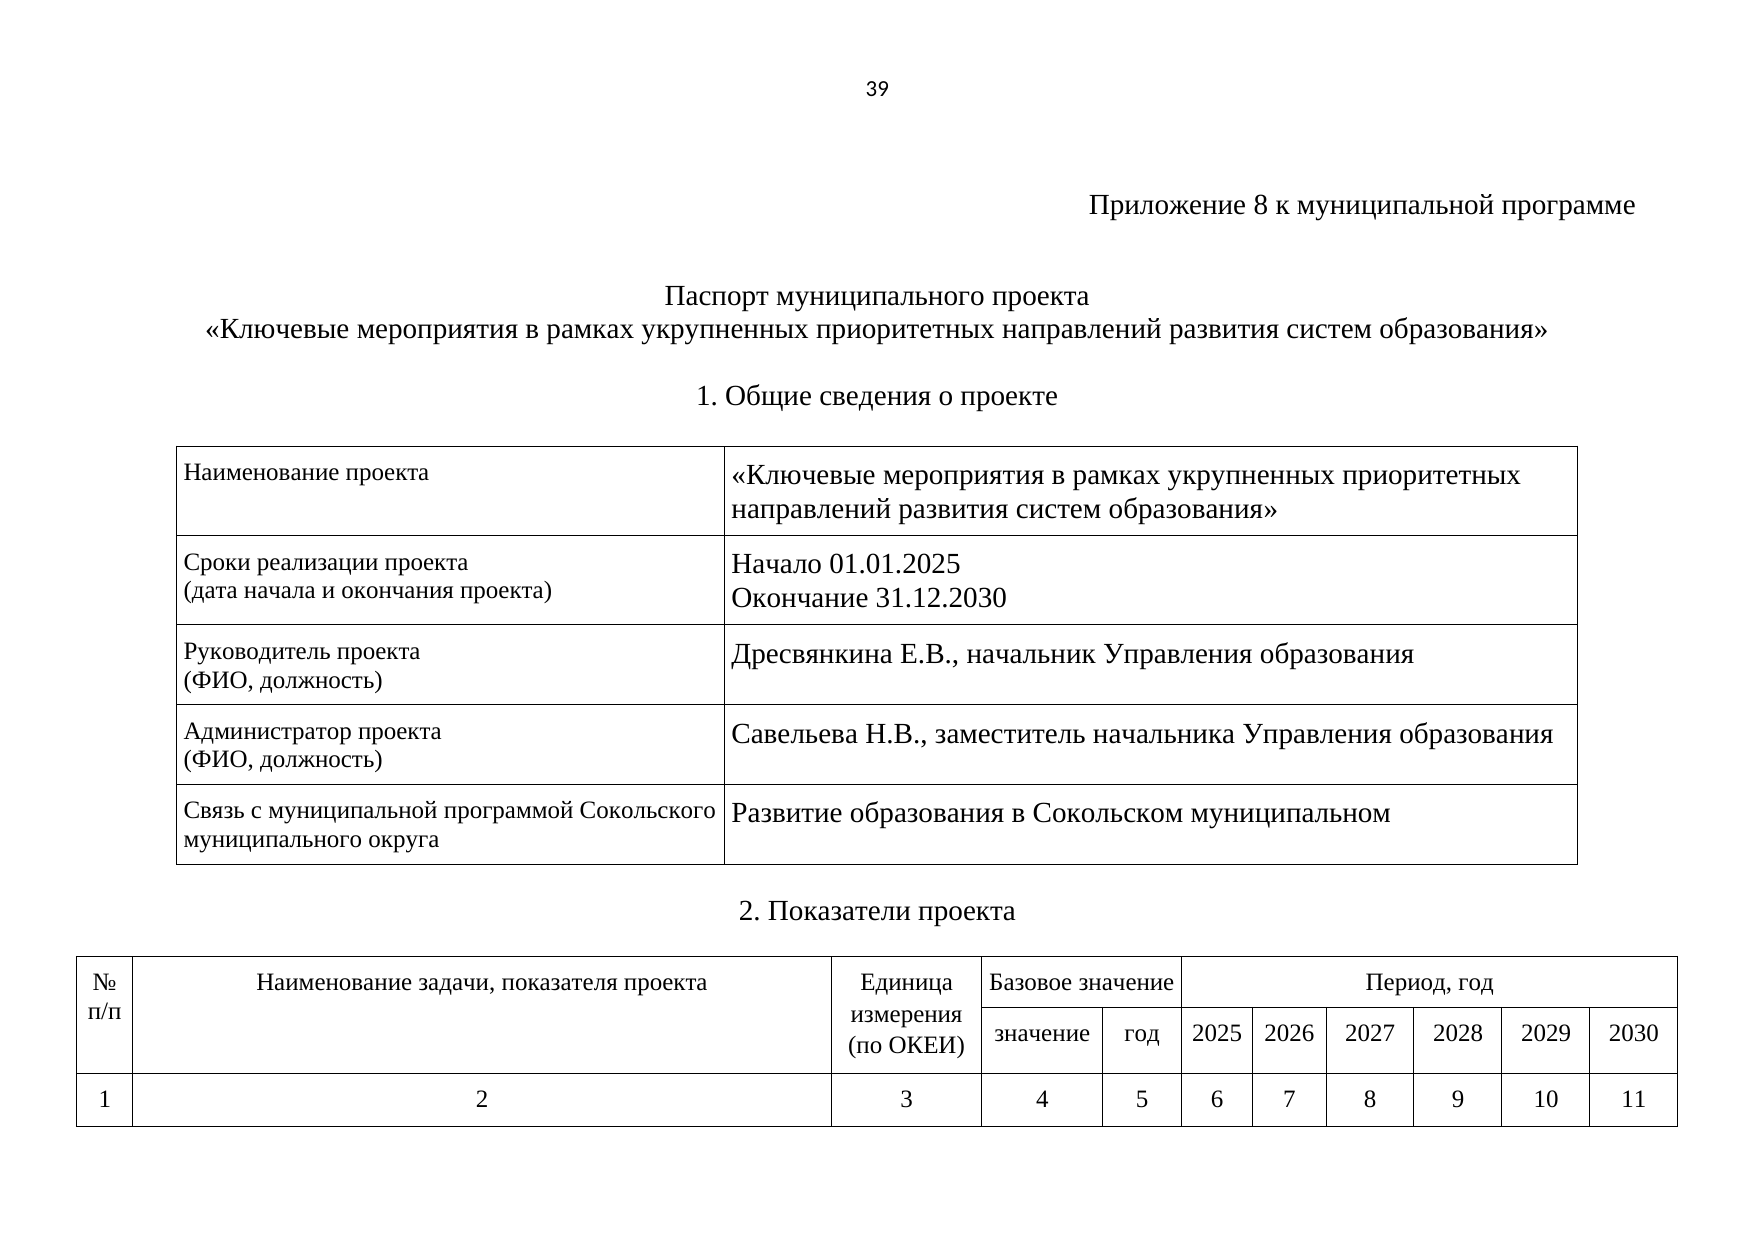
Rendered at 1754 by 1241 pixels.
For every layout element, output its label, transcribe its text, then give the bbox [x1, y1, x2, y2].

table_cell 2028 [1414, 1008, 1501, 1072]
table_header Наименование проекта [177, 447, 724, 535]
table_header Единица измерения (по ОКЕИ) [832, 957, 981, 1072]
table_cell 4 [982, 1074, 1102, 1126]
table_cell 1 [77, 1074, 132, 1126]
table_cell 2030 [1590, 1008, 1677, 1072]
table_cell 2027 [1327, 1008, 1413, 1072]
table_cell значение [982, 1008, 1102, 1072]
table_cell год [1103, 1008, 1181, 1072]
table_cell Сроки реализации проекта (дата начала и окончания проекта) [177, 536, 724, 624]
text Паспорт муниципального проекта [118, 278, 1636, 311]
table_cell 5 [1103, 1074, 1181, 1126]
table_cell 9 [1414, 1074, 1501, 1126]
table_cell Администратор проекта (ФИО, должность) [177, 705, 724, 784]
table_cell 2029 [1502, 1008, 1589, 1072]
table_cell 7 [1253, 1074, 1326, 1126]
table_cell 2025 [1182, 1008, 1252, 1072]
text 1. Общие сведения о проекте [118, 378, 1636, 412]
text Приложение 8 к муниципальной программе [118, 187, 1636, 221]
table_cell Связь с муниципальной программой Сокольского муниципального округа [177, 785, 724, 864]
table_header Базовое значение [982, 957, 1181, 1007]
table_cell Савельева Н.В., заместитель начальника Управления образования [725, 705, 1577, 784]
table_cell 6 [1182, 1074, 1252, 1126]
table_cell Дресвянкина Е.В., начальник Управления образования [725, 625, 1577, 704]
table_cell 3 [832, 1074, 981, 1126]
text «Ключевые мероприятия в рамках укрупненных приоритетных направлений развития систем образования» [118, 311, 1636, 345]
table_cell 2026 [1253, 1008, 1326, 1072]
table_cell 11 [1590, 1074, 1677, 1126]
table_header Период, год [1182, 957, 1677, 1007]
table_cell Развитие образования в Сокольском муниципальном [725, 785, 1577, 864]
text 2. Показатели проекта [118, 893, 1636, 927]
table_cell Начало 01.01.2025 Окончание 31.12.2030 [725, 536, 1577, 624]
table_header Наименование задачи, показателя проекта [133, 957, 831, 1072]
table_header № п/п [77, 957, 132, 1072]
table_cell 2 [133, 1074, 831, 1126]
table_cell 8 [1327, 1074, 1413, 1126]
table_header «Ключевые мероприятия в рамках укрупненных приоритетных направлений развития систем образования» [725, 447, 1577, 535]
table_cell Руководитель проекта (ФИО, должность) [177, 625, 724, 704]
table_cell 10 [1502, 1074, 1589, 1126]
